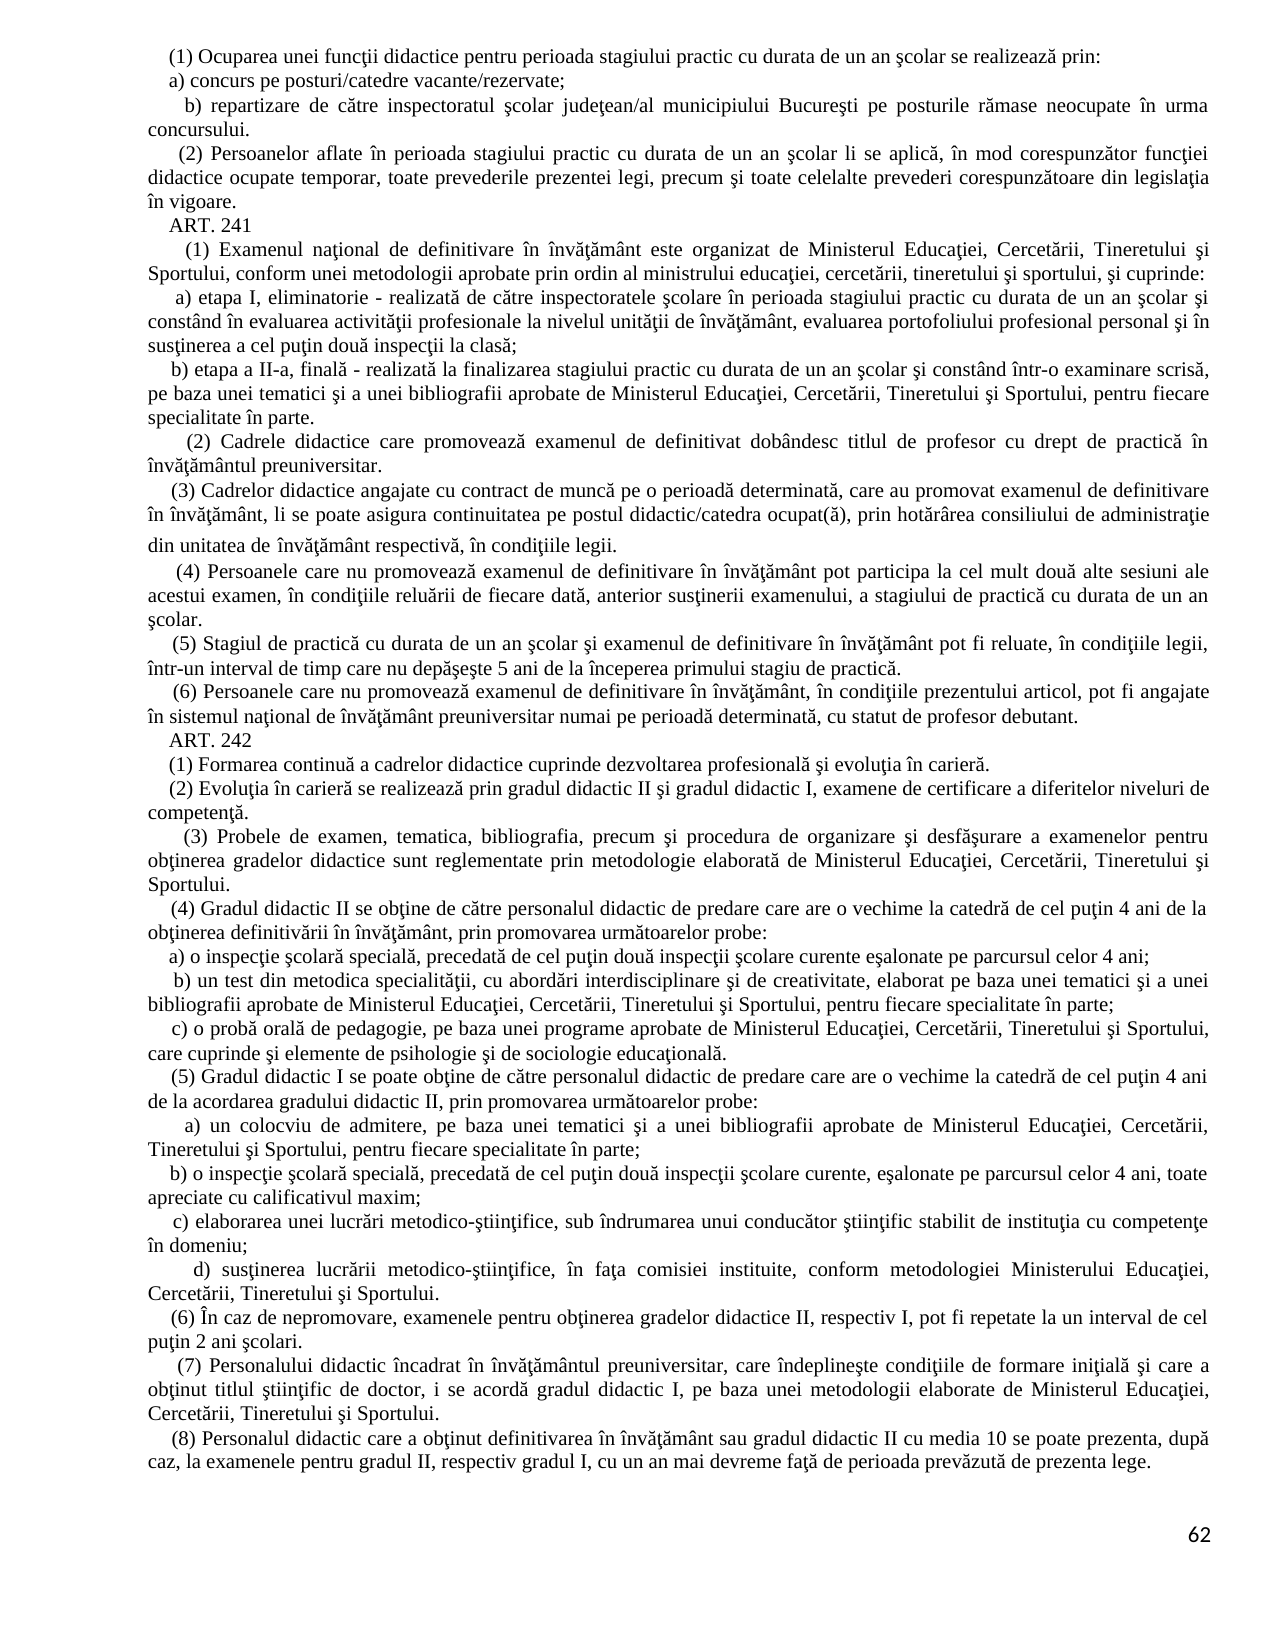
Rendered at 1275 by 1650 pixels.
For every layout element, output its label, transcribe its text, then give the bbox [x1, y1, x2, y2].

text (2) Evoluţia în carieră se realizează prin gradul didactic II şi gradul didactic I, examene de certificare a diferitelor niveluri de competenţă. [148, 776, 1211, 824]
text (7) Personalului didactic încadrat în învăţământul preuniversitar, care îndeplineşte condiţiile de formare iniţială şi care a obţinut titlul ştiinţific de doctor, i se acordă gradul didactic I, pe baza unei metodologii elaborate de Ministerul Educaţiei, Cercetării, Tineretului şi Sportului. [148, 1353, 1211, 1425]
text (1) Ocuparea unei funcţii didactice pentru perioada stagiului practic cu durata de un an şcolar se realizează prin: [148, 44, 1211, 68]
text a) concurs pe posturi/catedre vacante/rezervate; [148, 68, 1211, 92]
text (3) Probele de examen, tematica, bibliografia, precum şi procedura de organizare şi desfăşurare a examenelor pentru obţinerea gradelor didactice sunt reglementate prin metodologie elaborată de Ministerul Educaţiei, Cercetării, Tineretului şi Sportului. [148, 824, 1211, 896]
text ART. 242 [148, 728, 1211, 752]
text (4) Persoanele care nu promovează examenul de definitivare în învăţământ pot participa la cel mult două alte sesiuni ale acestui examen, în condiţiile reluării de fiecare dată, anterior susţinerii examenului, a stagiului de practică cu durata de un an şcolar. [148, 559, 1211, 631]
text (3) Cadrelor didactice angajate cu contract de muncă pe o perioadă determinată, care au promovat examenul de definitivare în învăţământ, li se poate asigura continuitatea pe postul didactic/catedra ocupat(ă), prin hotărârea consiliului de administraţie din unitatea de învăţământ respectivă, în condiţiile legii. [148, 477, 1211, 559]
text a) un colocviu de admitere, pe baza unei tematici şi a unei bibliografii aprobate de Ministerul Educaţiei, Cercetării, Tineretului şi Sportului, pentru fiecare specialitate în parte; [148, 1113, 1211, 1161]
text b) o inspecţie şcolară specială, precedată de cel puţin două inspecţii şcolare curente, eşalonate pe parcursul celor 4 ani, toate apreciate cu calificativul maxim; [148, 1161, 1211, 1209]
text b) un test din metodica specialităţii, cu abordări interdisciplinare şi de creativitate, elaborat pe baza unei tematici şi a unei bibliografii aprobate de Ministerul Educaţiei, Cercetării, Tineretului şi Sportului, pentru fiecare specialitate în parte; [148, 968, 1211, 1016]
text ART. 241 [148, 213, 1211, 237]
text b) etapa a II-a, finală - realizată la finalizarea stagiului practic cu durata de un an şcolar şi constând într-o examinare scrisă, pe baza unei tematici şi a unei bibliografii aprobate de Ministerul Educaţiei, Cercetării, Tineretului şi Sportului, pentru fiecare specialitate în parte. [148, 357, 1211, 429]
text (5) Gradul didactic I se poate obţine de către personalul didactic de predare care are o vechime la catedră de cel puţin 4 ani de la acordarea gradului didactic II, prin promovarea următoarelor probe: [148, 1064, 1211, 1113]
text c) elaborarea unei lucrări metodico-ştiinţifice, sub îndrumarea unui conducător ştiinţific stabilit de instituţia cu competenţe în domeniu; [148, 1209, 1211, 1257]
text (1) Examenul naţional de definitivare în învăţământ este organizat de Ministerul Educaţiei, Cercetării, Tineretului şi Sportului, conform unei metodologii aprobate prin ordin al ministrului educaţiei, cercetării, tineretului şi sportului, şi cuprinde: [148, 237, 1211, 285]
text (2) Persoanelor aflate în perioada stagiului practic cu durata de un an şcolar li se aplică, în mod corespunzător funcţiei didactice ocupate temporar, toate prevederile prezentei legi, precum şi toate celelalte prevederi corespunzătoare din legislaţia în vigoare. [148, 141, 1211, 213]
text (1) Formarea continuă a cadrelor didactice cuprinde dezvoltarea profesională şi evoluţia în carieră. [148, 752, 1211, 776]
text a) etapa I, eliminatorie - realizată de către inspectoratele şcolare în perioada stagiului practic cu durata de un an şcolar şi constând în evaluarea activităţii profesionale la nivelul unităţii de învăţământ, evaluarea portofoliului profesional personal şi în susţinerea a cel puţin două inspecţii la clasă; [148, 285, 1211, 357]
text (6) Persoanele care nu promovează examenul de definitivare în învăţământ, în condiţiile prezentului articol, pot fi angajate în sistemul naţional de învăţământ preuniversitar numai pe perioadă determinată, cu statut de profesor debutant. [148, 679, 1211, 728]
text d) susţinerea lucrării metodico-ştiinţifice, în faţa comisiei instituite, conform metodologiei Ministerului Educaţiei, Cercetării, Tineretului şi Sportului. [148, 1257, 1211, 1305]
text c) o probă orală de pedagogie, pe baza unei programe aprobate de Ministerul Educaţiei, Cercetării, Tineretului şi Sportului, care cuprinde şi elemente de psihologie şi de sociologie educaţională. [148, 1016, 1211, 1064]
text (2) Cadrele didactice care promovează examenul de definitivat dobândesc titlul de profesor cu drept de practică în învăţământul preuniversitar. [148, 429, 1211, 477]
text a) o inspecţie şcolară specială, precedată de cel puţin două inspecţii şcolare curente eşalonate pe parcursul celor 4 ani; [148, 944, 1211, 968]
text (8) Personalul didactic care a obţinut definitivarea în învăţământ sau gradul didactic II cu media 10 se poate prezenta, după caz, la examenele pentru gradul II, respectiv gradul I, cu un an mai devreme faţă de perioada prevăzută de prezenta lege. [148, 1425, 1211, 1473]
text (5) Stagiul de practică cu durata de un an şcolar şi examenul de definitivare în învăţământ pot fi reluate, în condiţiile legii, într-un interval de timp care nu depăşeşte 5 ani de la începerea primului stagiu de practică. [148, 631, 1211, 679]
text b) repartizare de către inspectoratul şcolar judeţean/al municipiului Bucureşti pe posturile rămase neocupate în urma concursului. [148, 92, 1211, 141]
text (6) În caz de nepromovare, examenele pentru obţinerea gradelor didactice II, respectiv I, pot fi repetate la un interval de cel puţin 2 ani şcolari. [148, 1305, 1211, 1353]
text (4) Gradul didactic II se obţine de către personalul didactic de predare care are o vechime la catedră de cel puţin 4 ani de la obţinerea definitivării în învăţământ, prin promovarea următoarelor probe: [148, 896, 1211, 944]
